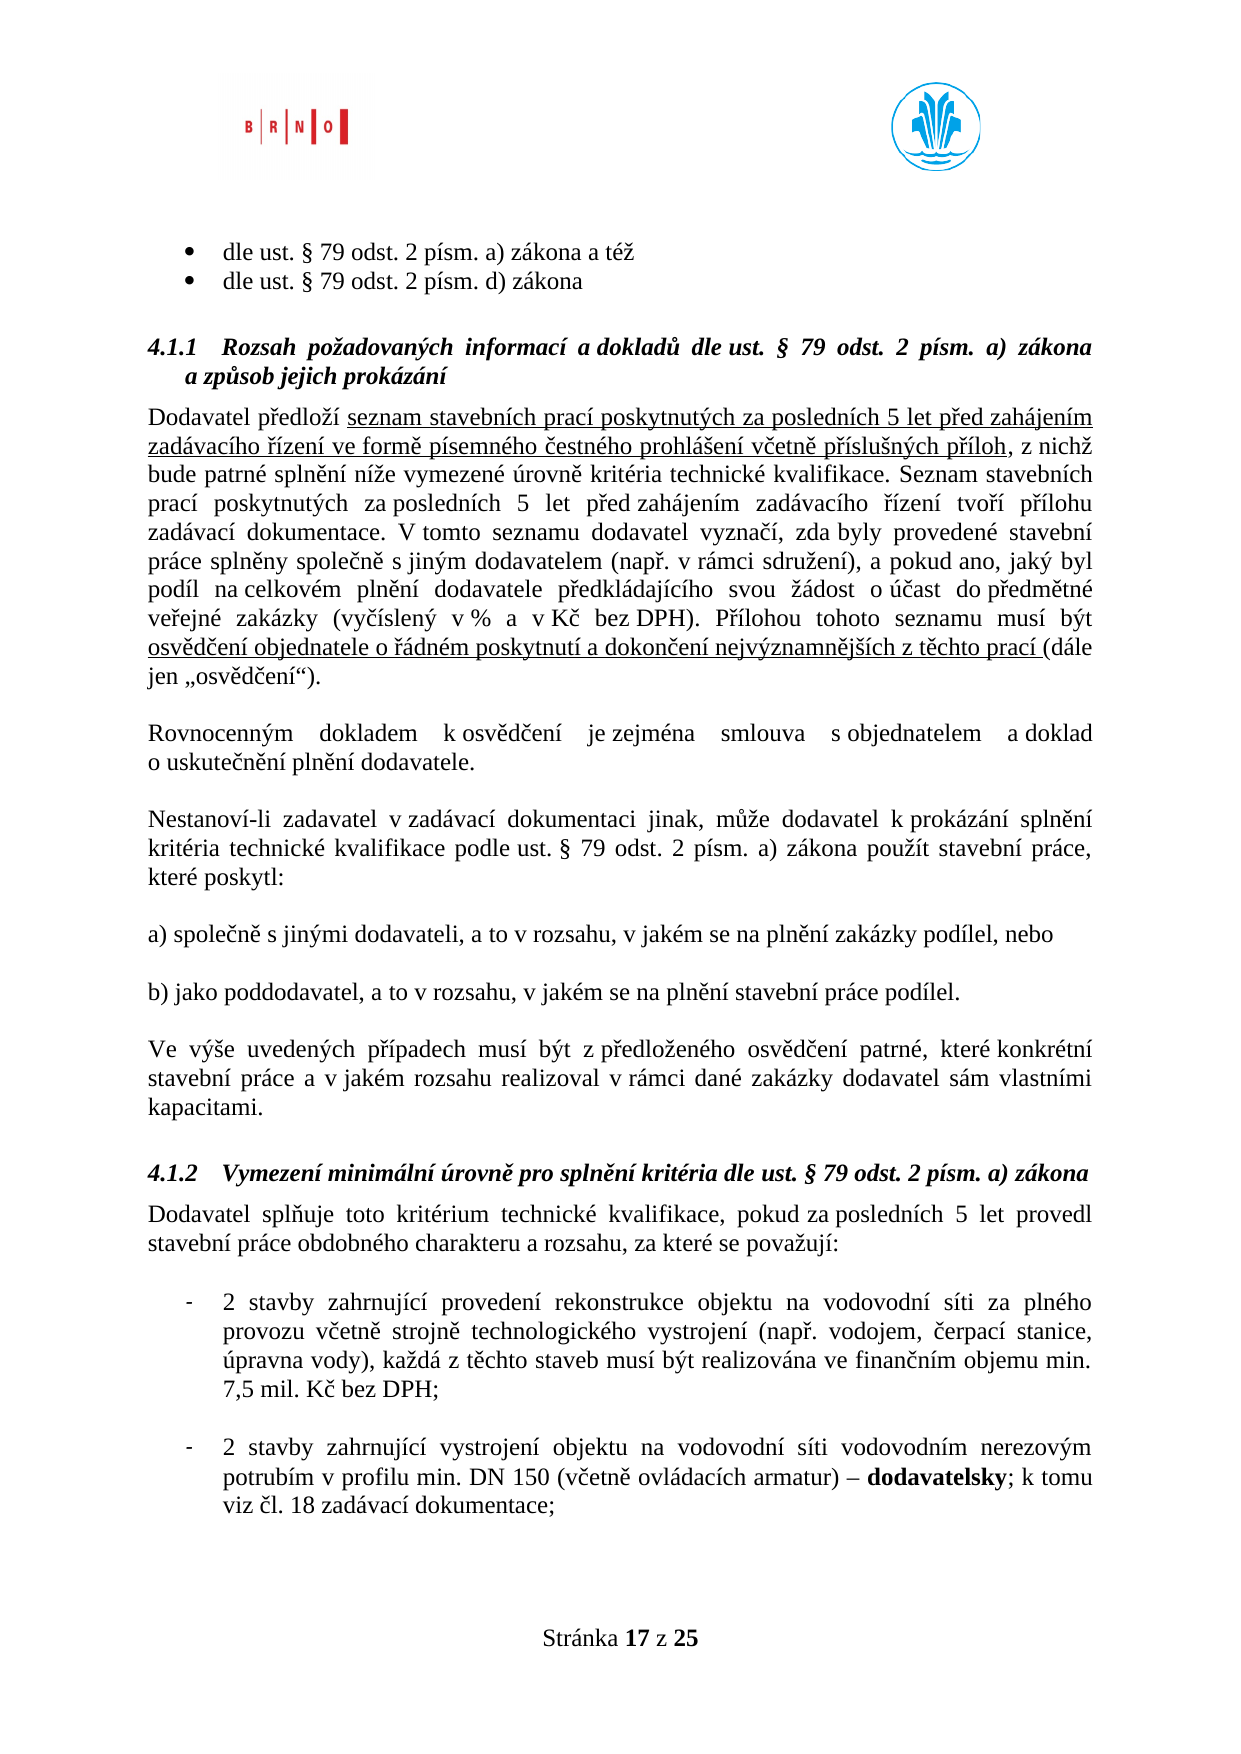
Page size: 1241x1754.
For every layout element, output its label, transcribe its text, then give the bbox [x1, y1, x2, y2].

text Ve výše uvedených případech musí být z předloženého osvědčení patrné, které konkrétní stavební práce a v jakém rozsahu realizoval v rámci dané zakázky dodavatel sám vlastními kapacitami. [148, 1034, 1093, 1121]
list 2 stavby zahrnující provedení rekonstrukce objektu na vodovodní síti za plného provozu včetně strojně technologického vystrojení (např. vodojem, čerpací stanice, úpravna vody), každá z těchto staveb musí být realizována ve finančním objemu min. 7,5 mil. Kč bez DPH; [185, 1286, 1093, 1402]
list dle ust. § 79 odst. 2 písm. a) zákona a též [185, 237, 1093, 266]
text a) společně s jinými dodavateli, a to v rozsahu, v jakém se na plnění zakázky podílel, nebo [148, 919, 1093, 948]
list dle ust. § 79 odst. 2 písm. d) zákona [185, 266, 1093, 294]
picture [217, 73, 375, 180]
text Rovnocenným dokladem k osvědčení je zejména smlouva s objednatelem a doklad o uskutečnění plnění dodavatele. [148, 718, 1093, 776]
subtitle Rozsah požadovaných informací a dokladů dle ust. § 79 odst. 2 písm. a) zákona a způsob jejich prokázání [148, 332, 1093, 389]
text Dodavatel splňuje toto kritérium technické kvalifikace, pokud za posledních 5 let provedl stavební práce obdobného charakteru a rozsahu, za které se považují: [148, 1199, 1093, 1257]
text Nestanoví-li zadavatel v zadávací dokumentaci jinak, může dodavatel k prokázání splnění kritéria technické kvalifikace podle ust. § 79 odst. 2 písm. a) zákona použít stavební práce, které poskytl: [148, 804, 1093, 891]
text Dodavatel předloží seznam stavebních prací poskytnutých za posledních 5 let před zahájením zadávacího řízení ve formě písemného čestného prohlášení včetně příslušných příloh, z nichž bude patrné splnění níže vymezené úrovně kritéria technické kvalifikace. Seznam stavebních prací poskytnutých za posledních 5 let před zahájením zadávacího řízení tvoří přílohu zadávací dokumentace. V tomto seznamu dodavatel vyznačí, zda byly provedené stavební práce splněny společně s jiným dodavatelem (např. v rámci sdružení), a pokud ano, jaký byl podíl na celkovém plnění dodavatele předkládajícího svou žádost o účast do předmětné veřejné zakázky (vyčíslený v % a v Kč bez DPH). Přílohou tohoto seznamu musí být osvědčení objednatele o řádném poskytnutí a dokončení nejvýznamnějších z těchto prací (dále jen „osvědčení“). [148, 402, 1093, 689]
subtitle Vymezení minimální úrovně pro splnění kritéria dle ust. § 79 odst. 2 písm. a) zákona [148, 1158, 1093, 1187]
list 2 stavby zahrnující vystrojení objektu na vodovodní síti vodovodním nerezovým potrubím v profilu min. DN 150 (včetně ovládacích armatur) – dodavatelsky; k tomu viz čl. 18 zadávací dokumentace; [185, 1431, 1093, 1519]
text b) jako poddodavatel, a to v rozsahu, v jakém se na plnění stavební práce podílel. [148, 977, 1093, 1006]
